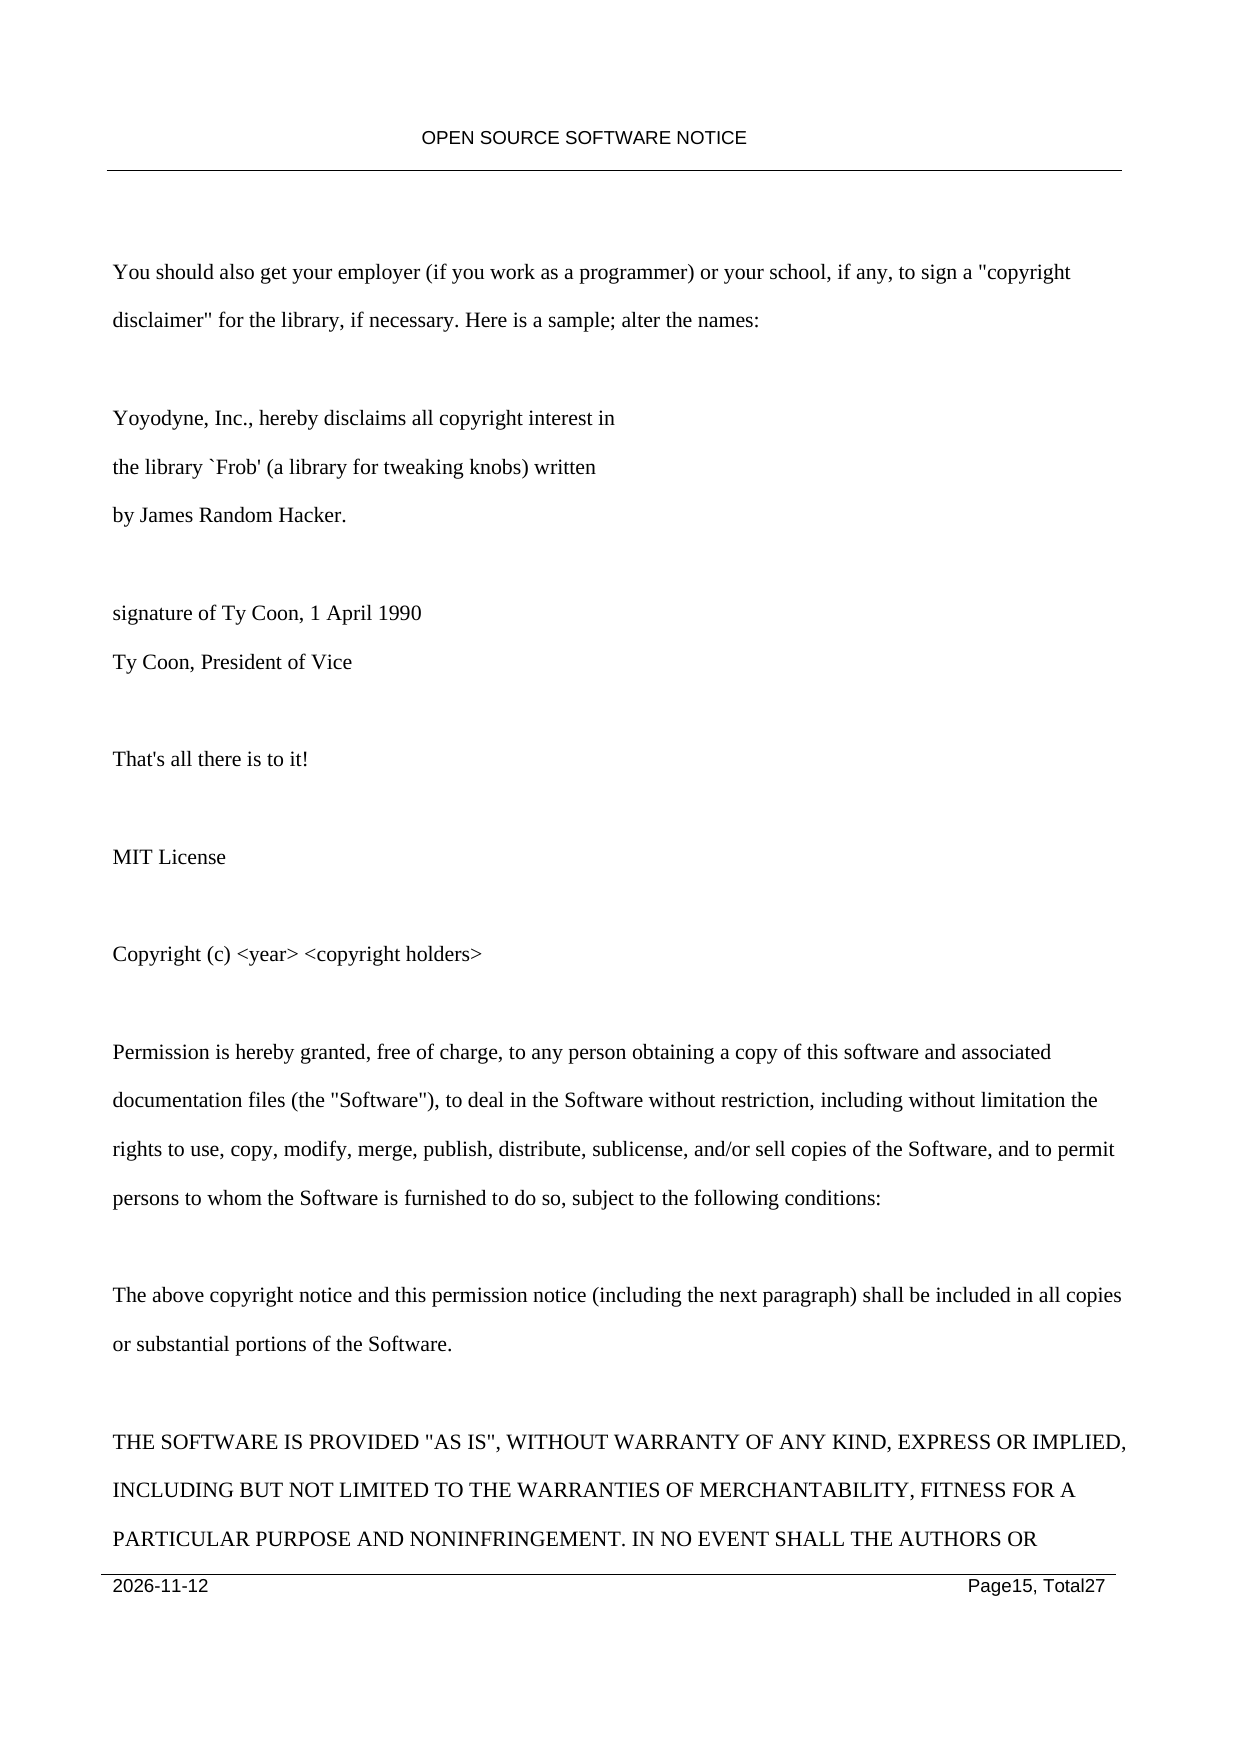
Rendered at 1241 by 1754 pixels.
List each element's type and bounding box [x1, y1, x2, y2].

text [112, 206, 1128, 1555]
